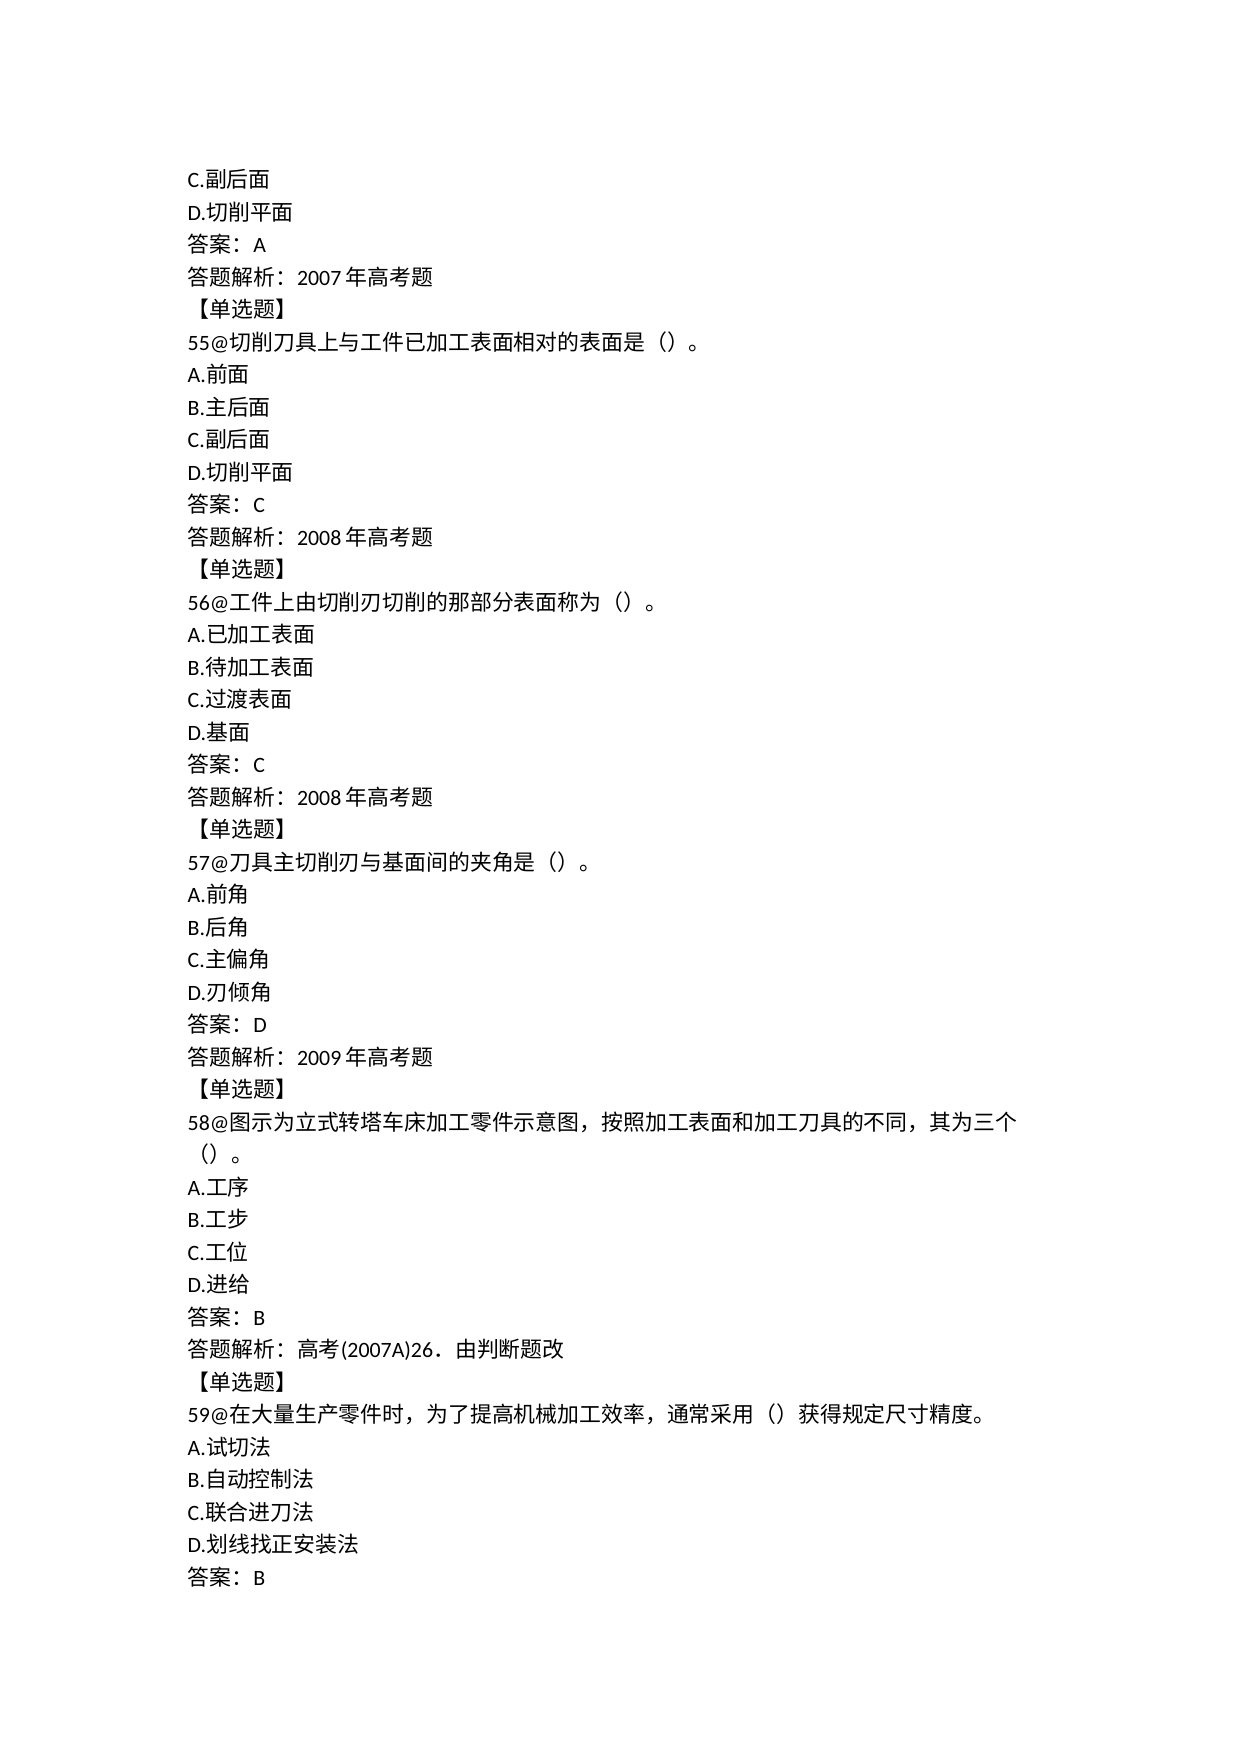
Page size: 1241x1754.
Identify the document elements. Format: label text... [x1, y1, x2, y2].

text A.前角 [187, 877, 1053, 909]
text 答题解析：2007年高考题 [187, 259, 1053, 292]
text D.刃倾角 [187, 974, 1053, 1007]
text 【单选题】 [187, 812, 1053, 844]
text A.工序 [187, 1169, 1053, 1202]
text D.划线找正安装法 [187, 1527, 1053, 1559]
text 答案：D [187, 1007, 1053, 1039]
text D.切削平面 [187, 454, 1053, 487]
text 59@在大量生产零件时，为了提高机械加工效率，通常采用（）获得规定尺寸精度。 [187, 1397, 1053, 1429]
text 答题解析：2009年高考题 [187, 1039, 1053, 1072]
text C.副后面 [187, 162, 1053, 194]
text A.前面 [187, 357, 1053, 389]
text 答案：B [187, 1299, 1053, 1332]
text 【单选题】 [187, 552, 1053, 584]
text D.基面 [187, 714, 1053, 747]
text C.工位 [187, 1234, 1053, 1267]
text B.后角 [187, 909, 1053, 942]
text 【单选题】 [187, 1364, 1053, 1397]
text A.试切法 [187, 1429, 1053, 1462]
text 答案：C [187, 747, 1053, 779]
text 57@刀具主切削刃与基面间的夹角是（）。 [187, 844, 1053, 877]
text D.切削平面 [187, 194, 1053, 227]
text B.自动控制法 [187, 1462, 1053, 1494]
text D.进给 [187, 1267, 1053, 1299]
text 56@工件上由切削刃切削的那部分表面称为（）。 [187, 584, 1053, 617]
text A.已加工表面 [187, 617, 1053, 649]
text B.待加工表面 [187, 649, 1053, 682]
text C.联合进刀法 [187, 1494, 1053, 1527]
text 答案：C [187, 487, 1053, 519]
text C.主偏角 [187, 942, 1053, 974]
text B.主后面 [187, 389, 1053, 422]
text 【单选题】 [187, 1072, 1053, 1104]
text C.副后面 [187, 422, 1053, 454]
text 55@切削刀具上与工件已加工表面相对的表面是（）。 [187, 324, 1053, 357]
text 答案：A [187, 227, 1053, 259]
text 【单选题】 [187, 292, 1053, 324]
text B.工步 [187, 1202, 1053, 1234]
text C.过渡表面 [187, 682, 1053, 714]
text 答题解析：高考(2007A)26．由判断题改 [187, 1332, 1053, 1364]
text 58@图示为立式转塔车床加工零件示意图，按照加工表面和加工刀具的不同，其为三个（）。 [187, 1104, 1053, 1169]
text 答案：B [187, 1559, 1053, 1592]
text 答题解析：2008年高考题 [187, 519, 1053, 552]
text 答题解析：2008年高考题 [187, 779, 1053, 812]
